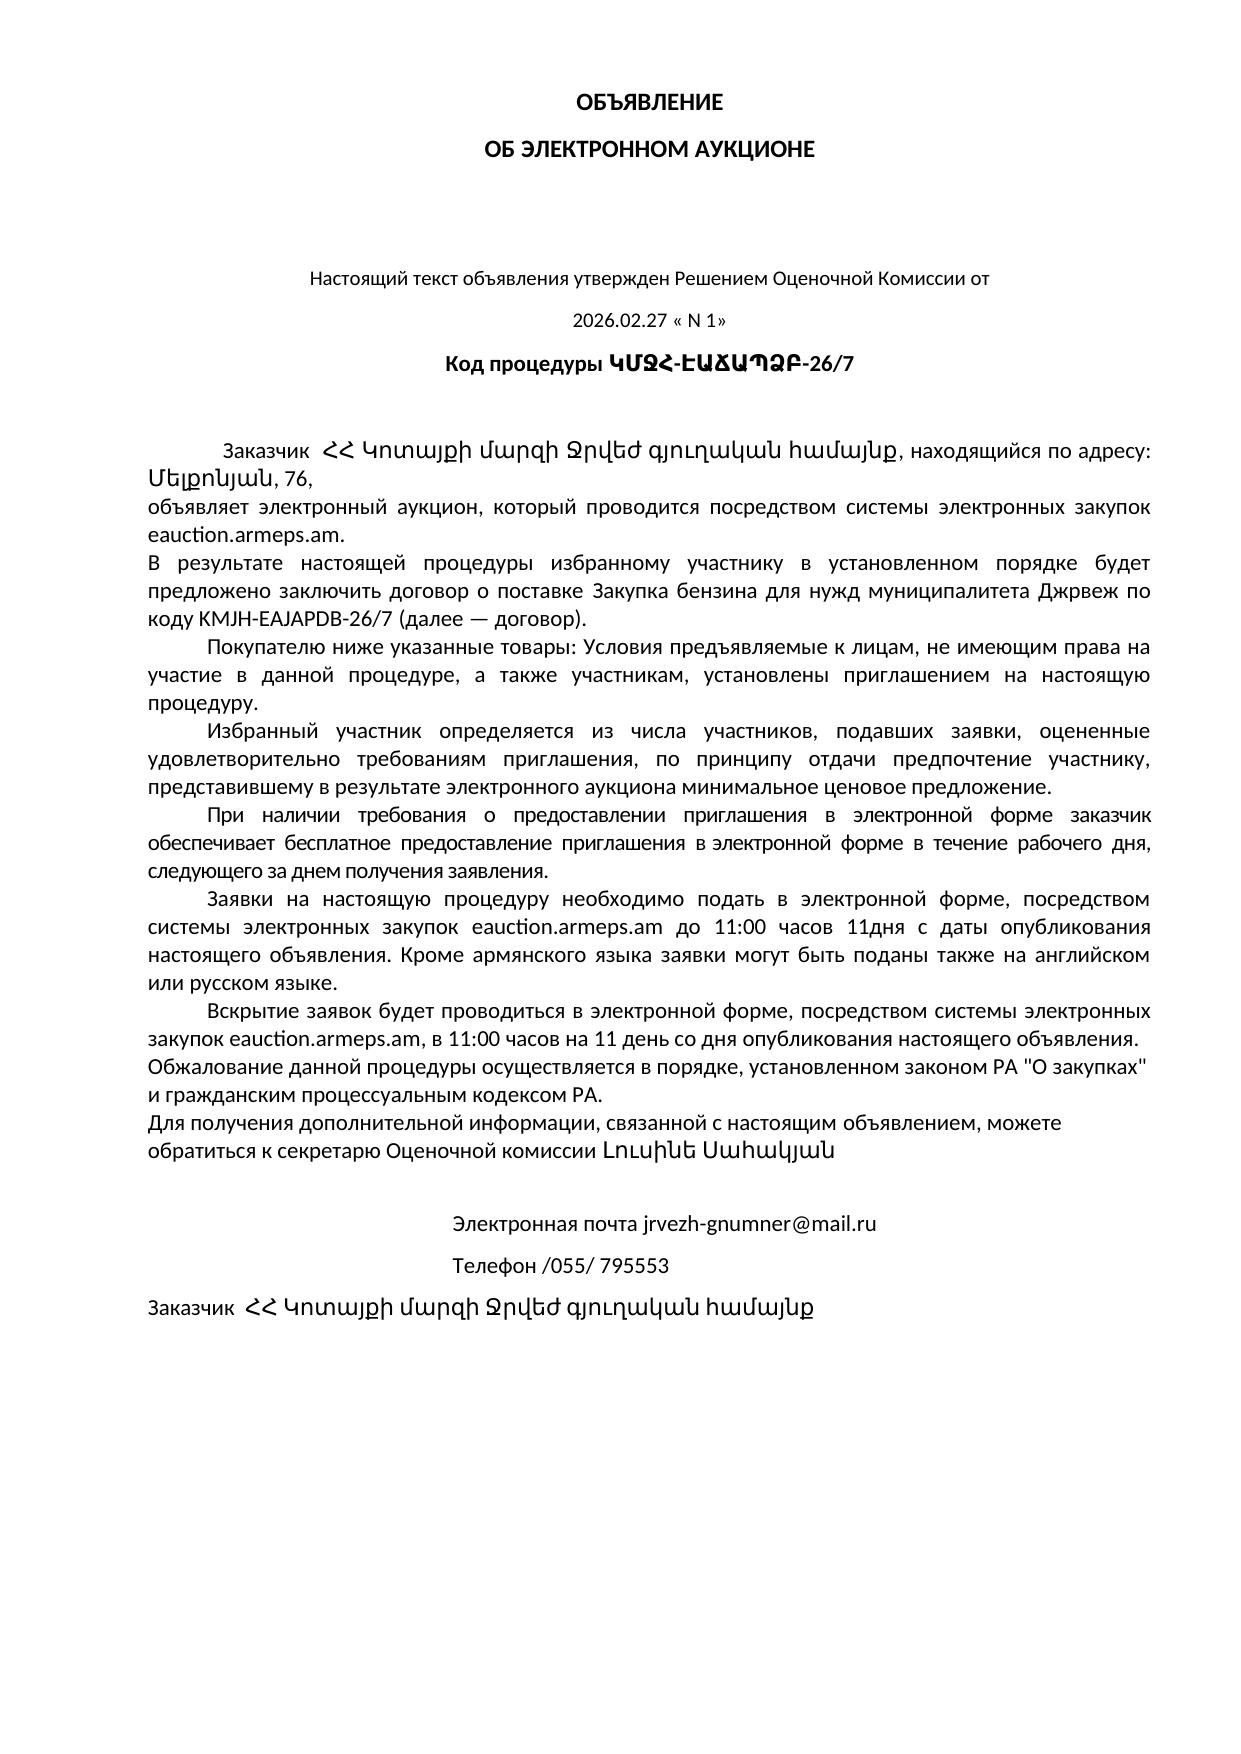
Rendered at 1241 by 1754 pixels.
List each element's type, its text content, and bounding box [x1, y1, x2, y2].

text Заказчик ՀՀ Կոտայքի մարզի Ջրվեժ գյուղական համայնք, находящийся по адресу: Մելքոնյան, 76, [148, 436, 1152, 492]
text При наличии требования о предоставлении приглашения в электронной форме заказчик обеспечивает бесплатное предоставление приглашения в электронной форме в течение рабочего дня, следующего за днем получения заявления. [148, 800, 1152, 884]
text Для получения дополнительной информации, связанной с настоящим объявлением, можете обратиться к секретарю Оценочной комиссии Լուսինե Սահակյան [148, 1108, 1152, 1164]
text ОБЪЯВЛЕНИЕ [148, 86, 1152, 117]
text Избранный участник определяется из числа участников, подавших заявки, оцененные удовлетворительно требованиям приглашения, по принципу отдачи предпочтение участнику, представившему в результате электронного аукциона минимальное ценовое предложение. [148, 716, 1152, 800]
text Обжалование данной процедуры осуществляется в порядке, установленном законом РА "О закупках" и гражданским процессуальным кодексом РА. [148, 1052, 1152, 1108]
text Настоящий текст объявления утвержден Решением Оценочной Комиссии от [148, 265, 1152, 290]
text Телефон /055/ 795553 [148, 1251, 1152, 1279]
text Заказчик ՀՀ Կոտայքի մարզի Ջրվեժ գյուղական համայնք [148, 1293, 1152, 1321]
text Вскрытие заявок будет проводиться в электронной форме, посредством системы электронных закупок eauction.armeps.am, в 11:00 часов на 11 день со дня опубликования настоящего объявления. [148, 996, 1152, 1052]
text Покупателю ниже указанные товары: Условия предъявляемые к лицам, не имеющим права на участие в данной процедуре, а также участникам, установлены приглашением на настоящую процедуру. [148, 632, 1152, 716]
text В результате настоящей процедуры избранному участнику в установленном порядке будет предложено заключить договор о поставке Закупка бензина для нужд муниципалитета Джрвеж по коду KMJH-EAJAPDB-26/7 (далее — договор). [148, 548, 1152, 632]
text объявляет электронный аукцион, который проводится посредством системы электронных закупок eauction.armeps.am. [148, 492, 1152, 548]
text Код процедуры ԿՄՋՀ-ԷԱՃԱՊՁԲ-26/7 [148, 349, 1152, 377]
text ОБ ЭЛЕКТРОННОМ АУКЦИОНЕ [148, 134, 1152, 164]
text Электронная почта jrvezh-gnumner@mail.ru [148, 1209, 1152, 1237]
text 2026.02.27 « N 1» [148, 307, 1152, 332]
text Заявки на настоящую процедуру необходимо подать в электронной форме, посредством системы электронных закупок eauction.armeps.am до 11:00 часов 11дня с даты опубликования настоящего объявления. Кроме армянского языка заявки могут быть поданы также на английском или русском языке. [148, 884, 1152, 996]
